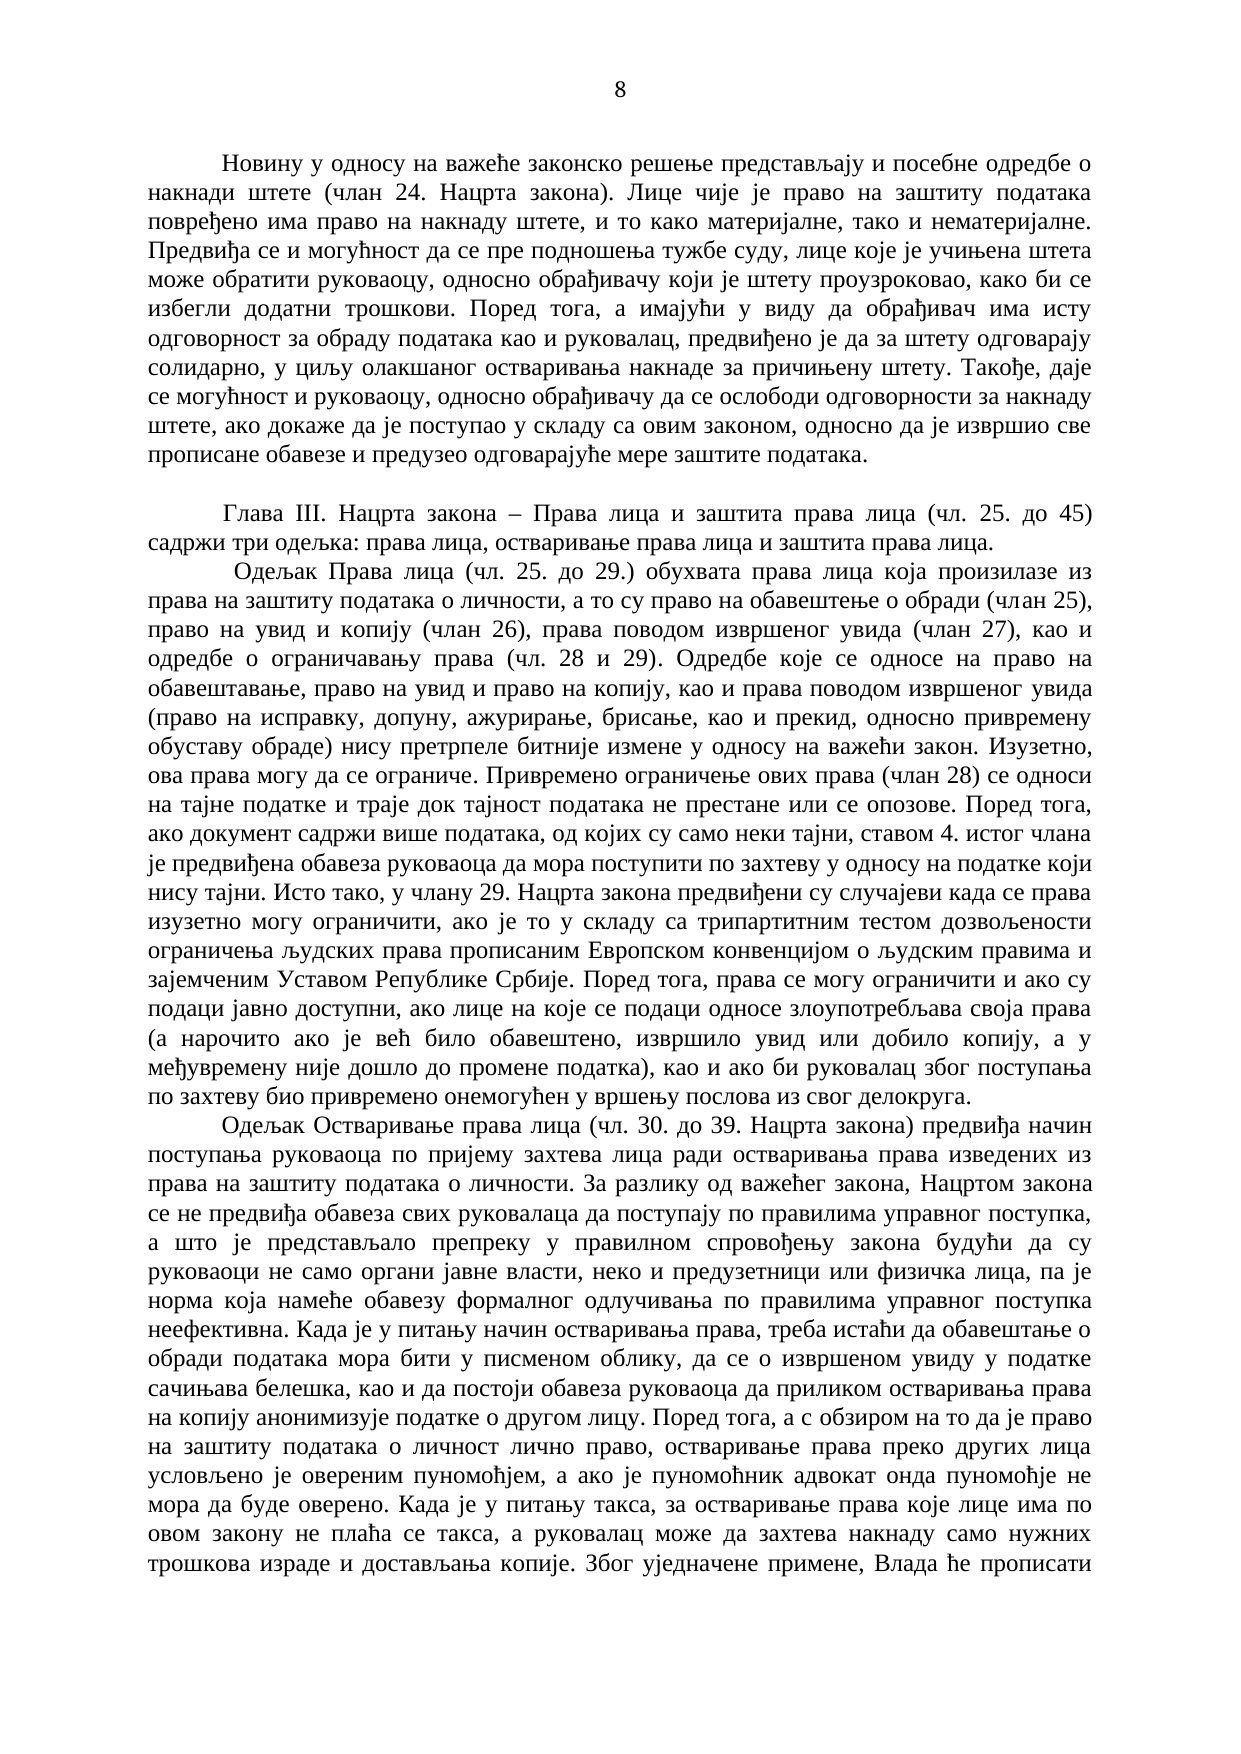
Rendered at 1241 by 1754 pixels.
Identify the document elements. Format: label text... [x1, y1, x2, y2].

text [148, 1110, 1093, 1577]
text Глава III. Нацрта закона – Права лица и заштита права лица (чл. 25. до 45) садржи три одељка: права лица, остваривање права лица и заштита права лица. [148, 498, 1093, 556]
text Новину у односу на важеће законско решење представљају и посебне одредбе о накнади штете (члан 24. Нацрта закона). Лице чије је право на заштиту података повређено има право на накнаду штете, и то како материјалне, тако и нематеријалне. Предвиђа се и могућност да се пре подношења тужбе суду, лице које је учињена штета може обратити руковаоцу, односно обрађивачу који је штету проузроковао, како би се избегли додатни трошкови. Поред тога, а имајући у виду да обрађивач има исту одговорност за обраду података као и руковалац, предвиђено је да за штету одговарају солидарно, у циљу олакшаног остваривања накнаде за причињену штету. Такође, даје се могућност и руковаоцу, односно обрађивачу да се ослободи одговорности за накнаду штете, ако докаже да је поступао у складу са овим законом, односно да је извршио све прописане обавезе и предузео одговарајуће мере заштите података. [148, 148, 1093, 468]
text Одељак Права лица (чл. 25. до 29.) обухвата права лица која произилазе из права на заштиту података о личности, а то су право на обавештење о обради (члан 25), право на увид и копију (члан 26), права поводом извршеног увида (члан 27), као и одредбе о ограничавању права (чл. 28 и 29). Одредбе које се односе на право на обавештавање, право на увид и право на копију, као и права поводом извршеног увида (право на исправку, допуну, ажурирање, брисање, као и прекид, односно привремену обуставу обраде) нису претрпеле битније измене у односу на важећи закон. Изузетно, ова права могу да се ограниче. Привремено ограничење ових права (члан 28) се односи на тајне податке и траје док тајност података не престане или се опозове. Поред тога, ако документ садржи више података, од којих су само неки тајни, ставом 4. истог члана је предвиђена обавеза руковаоца да мора поступити по захтеву у односу на податке који нису тајни. Исто тако, у члану 29. Нацрта закона предвиђени су случајеви када се права изузетно могу ограничити, ако је то у складу са трипартитним тестом дозвољености ограничења људских права прописаним Европском конвенцијом о људским правима и зајемченим Уставом Републике Србије. Поред тога, права се могу ограничити и ако су подаци јавно доступни, ако лице на које се подаци односе злоупотребљава своја права (а нарочито ако је већ било обавештено, извршило увид или добило копију, а у међувремену није дошло до промене податка), као и ако би руковалац због поступања по захтеву био привремено онемогућен у вршењу послова из свог делокруга. [148, 556, 1093, 1110]
